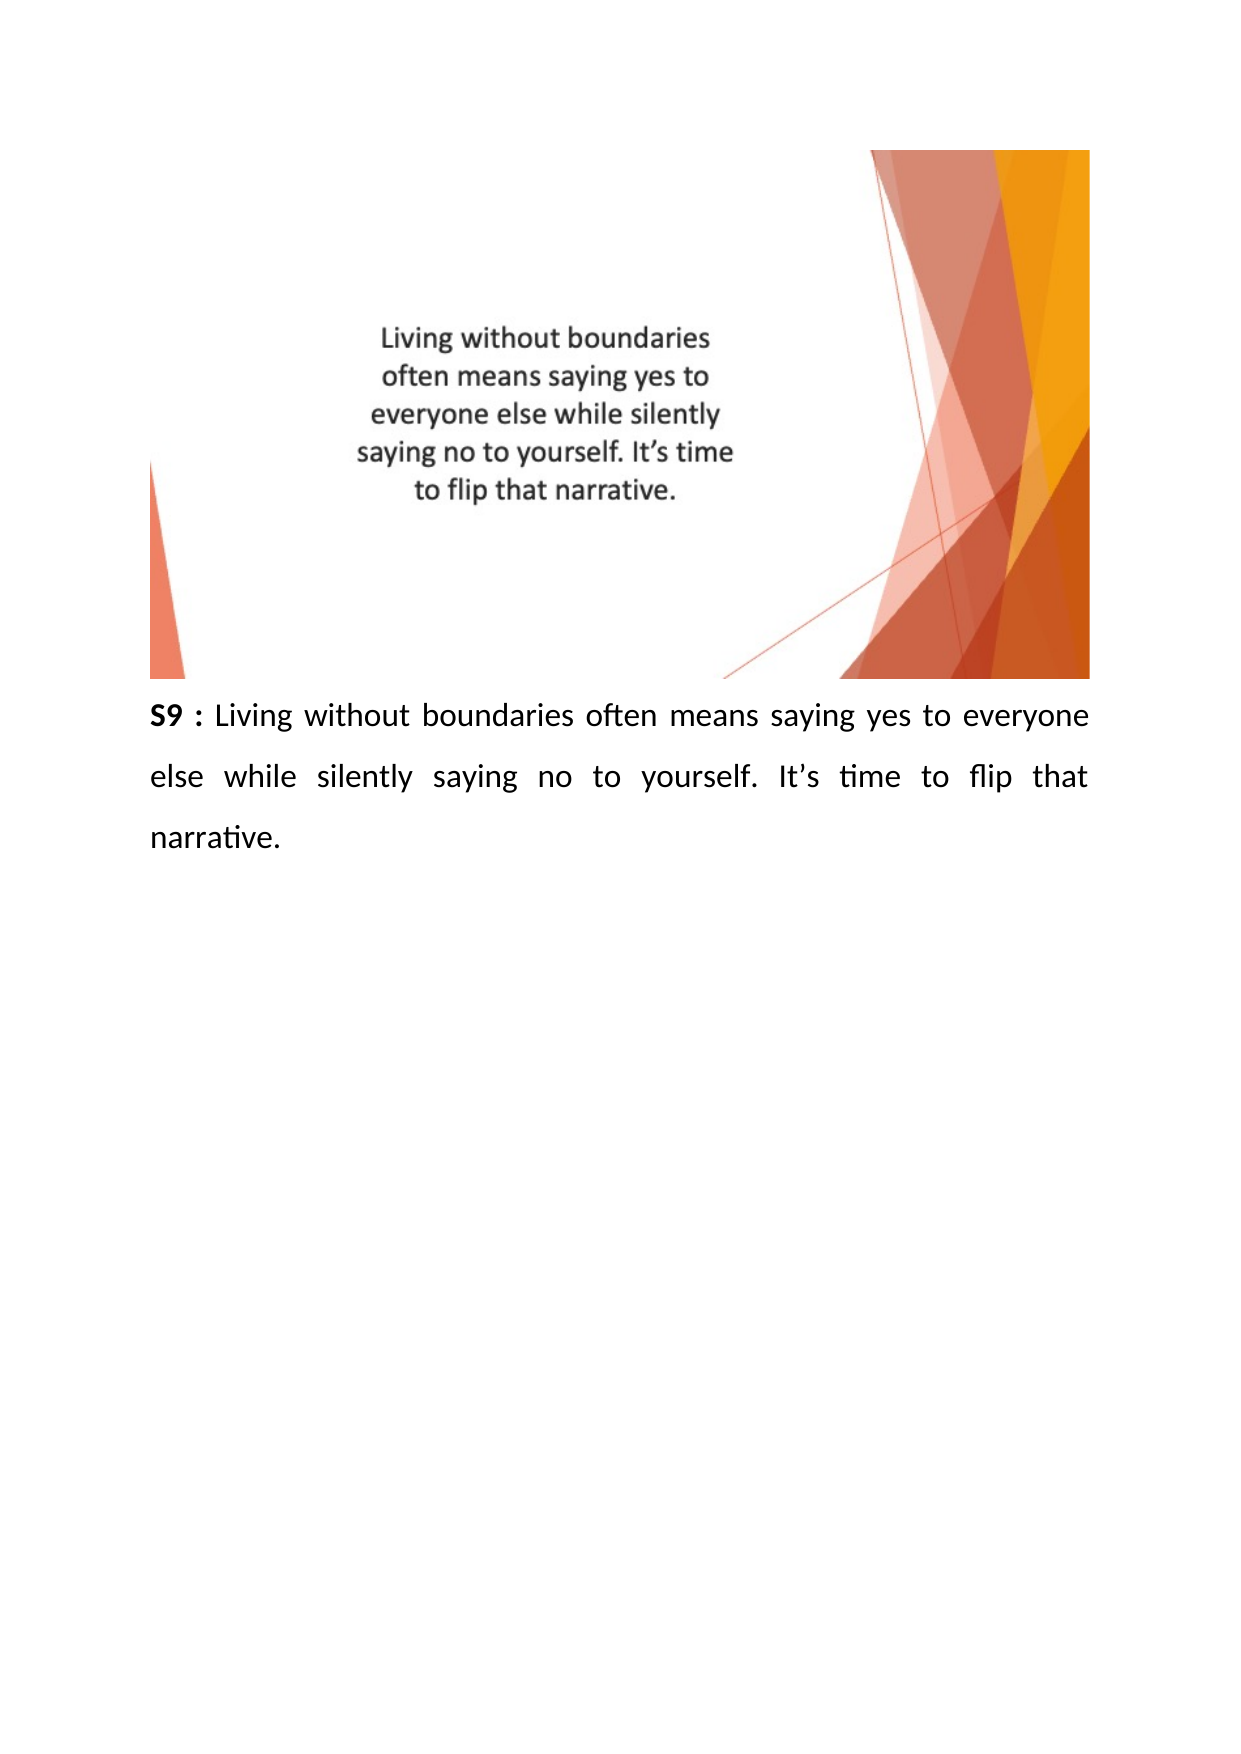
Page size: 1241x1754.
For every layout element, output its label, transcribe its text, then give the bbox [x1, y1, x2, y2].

text S9 : Living without boundaries often means saying yes to everyone else while silently saying no to yourself. It’s time to flip that narrative. [150, 694, 1090, 857]
picture [150, 150, 1090, 679]
